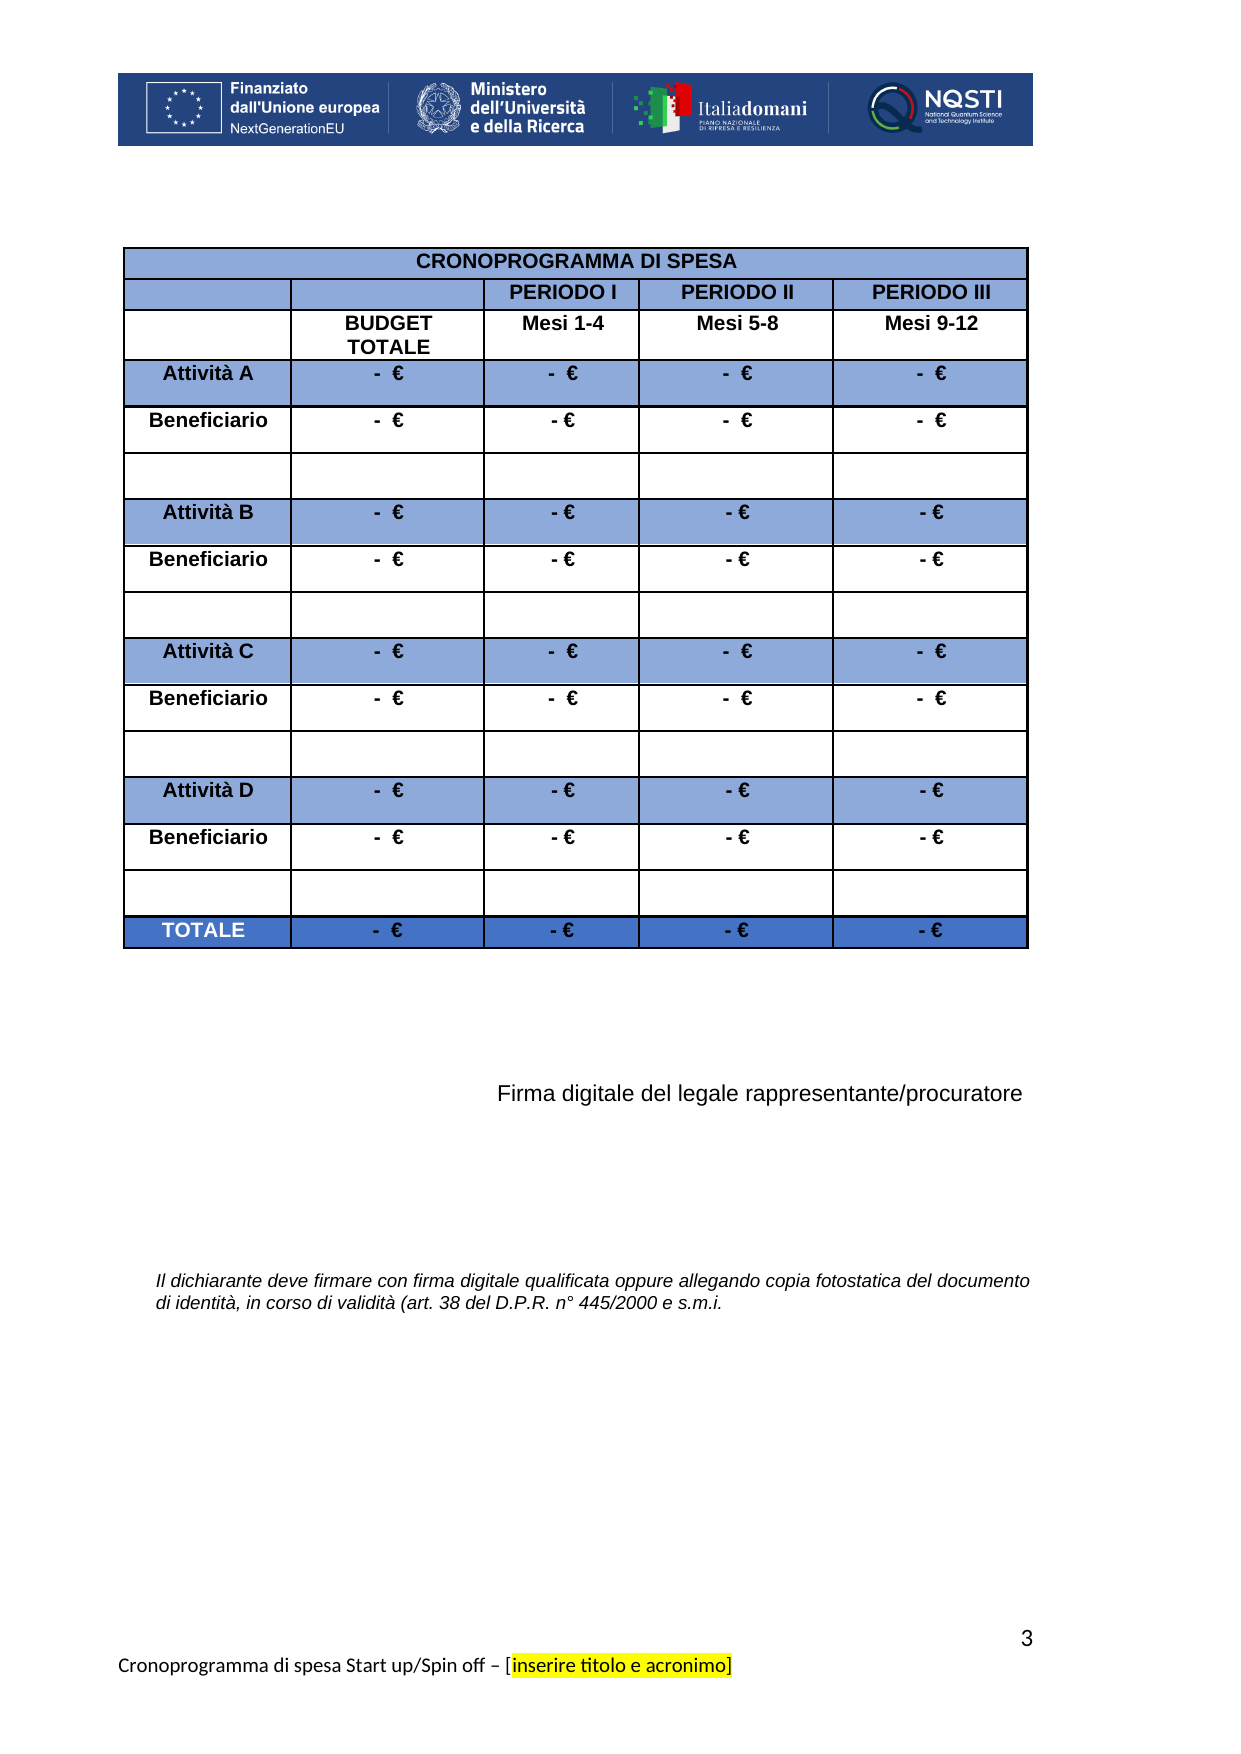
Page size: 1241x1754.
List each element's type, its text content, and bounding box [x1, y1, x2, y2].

table_cell - € [485, 778, 638, 823]
table_cell Beneficiario [125, 686, 290, 730]
table_cell - € [485, 918, 638, 947]
table_cell - € [834, 547, 1026, 591]
table_cell PERIODO I [485, 280, 638, 309]
table_cell [834, 454, 1026, 498]
table_cell - € [640, 686, 832, 730]
table_cell Beneficiario [125, 547, 290, 591]
table_cell [125, 593, 290, 637]
table_cell - € [292, 500, 483, 544]
table_cell - € [834, 778, 1026, 823]
table_cell Attività D [125, 778, 290, 823]
table_cell Mesi 1-4 [485, 311, 638, 359]
table_cell - € [292, 825, 483, 869]
table_cell - € [640, 639, 832, 683]
table_cell [292, 871, 483, 915]
table_cell - € [640, 361, 832, 405]
table_cell [834, 871, 1026, 915]
table_cell - € [485, 639, 638, 683]
table_cell - € [485, 500, 638, 544]
table_cell PERIODO II [640, 280, 832, 309]
table_cell [485, 593, 638, 637]
table_cell - € [485, 361, 638, 405]
table_cell [485, 732, 638, 776]
table_cell [640, 871, 832, 915]
picture [118, 73, 1033, 146]
table_cell [292, 280, 483, 309]
table_cell Mesi 5-8 [640, 311, 832, 359]
table_cell Attività B [125, 500, 290, 544]
table_cell [834, 593, 1026, 637]
table_cell TOTALE [125, 918, 290, 947]
table_cell - € [834, 686, 1026, 730]
text Il dichiarante deve firmare con firma digitale qualificata oppure allegando copia fotostatica del documento di identità, in corso di validità (art. 38 del D.P.R. n° 445/2000 e s.m.i. [156, 1270, 1033, 1313]
table_cell - € [640, 547, 832, 591]
table_cell [125, 311, 290, 359]
table_cell BUDGET TOTALE [292, 311, 483, 359]
table_cell [834, 732, 1026, 776]
table_cell Mesi 9-12 [834, 311, 1026, 359]
table_cell - € [485, 408, 638, 452]
text Firma digitale del legale rappresentante/procuratore [413, 1080, 1033, 1107]
table_cell [125, 280, 290, 309]
table_cell - € [640, 918, 832, 947]
table_cell - € [292, 408, 483, 452]
table_cell - € [834, 361, 1026, 405]
table_cell - € [834, 825, 1026, 869]
table_cell - € [485, 686, 638, 730]
table_cell [640, 732, 832, 776]
table_cell [125, 454, 290, 498]
table_cell - € [485, 547, 638, 591]
table_cell PERIODO III [834, 280, 1026, 309]
table_cell Attività C [125, 639, 290, 683]
table_cell - € [292, 778, 483, 823]
table_cell [485, 454, 638, 498]
table_cell - € [640, 778, 832, 823]
table_cell Beneficiario [125, 408, 290, 452]
table_cell [292, 454, 483, 498]
table_cell - € [485, 825, 638, 869]
table_cell - € [292, 547, 483, 591]
table_cell Beneficiario [125, 825, 290, 869]
table_cell - € [834, 918, 1026, 947]
table_cell - € [640, 825, 832, 869]
table_cell - € [292, 918, 483, 947]
table_cell - € [834, 408, 1026, 452]
table_cell - € [640, 408, 832, 452]
table_cell - € [834, 500, 1026, 544]
table_cell - € [292, 639, 483, 683]
table_header CRONOPROGRAMMA DI SPESA [125, 249, 1026, 278]
table_cell [125, 732, 290, 776]
table_cell [292, 732, 483, 776]
table_cell [292, 593, 483, 637]
table_cell - € [292, 361, 483, 405]
table_cell - € [834, 639, 1026, 683]
table_cell - € [292, 686, 483, 730]
table_cell [640, 454, 832, 498]
table_cell - € [640, 500, 832, 544]
table_cell [125, 871, 290, 915]
table_cell Attività A [125, 361, 290, 405]
table_cell [485, 871, 638, 915]
table_cell [640, 593, 832, 637]
